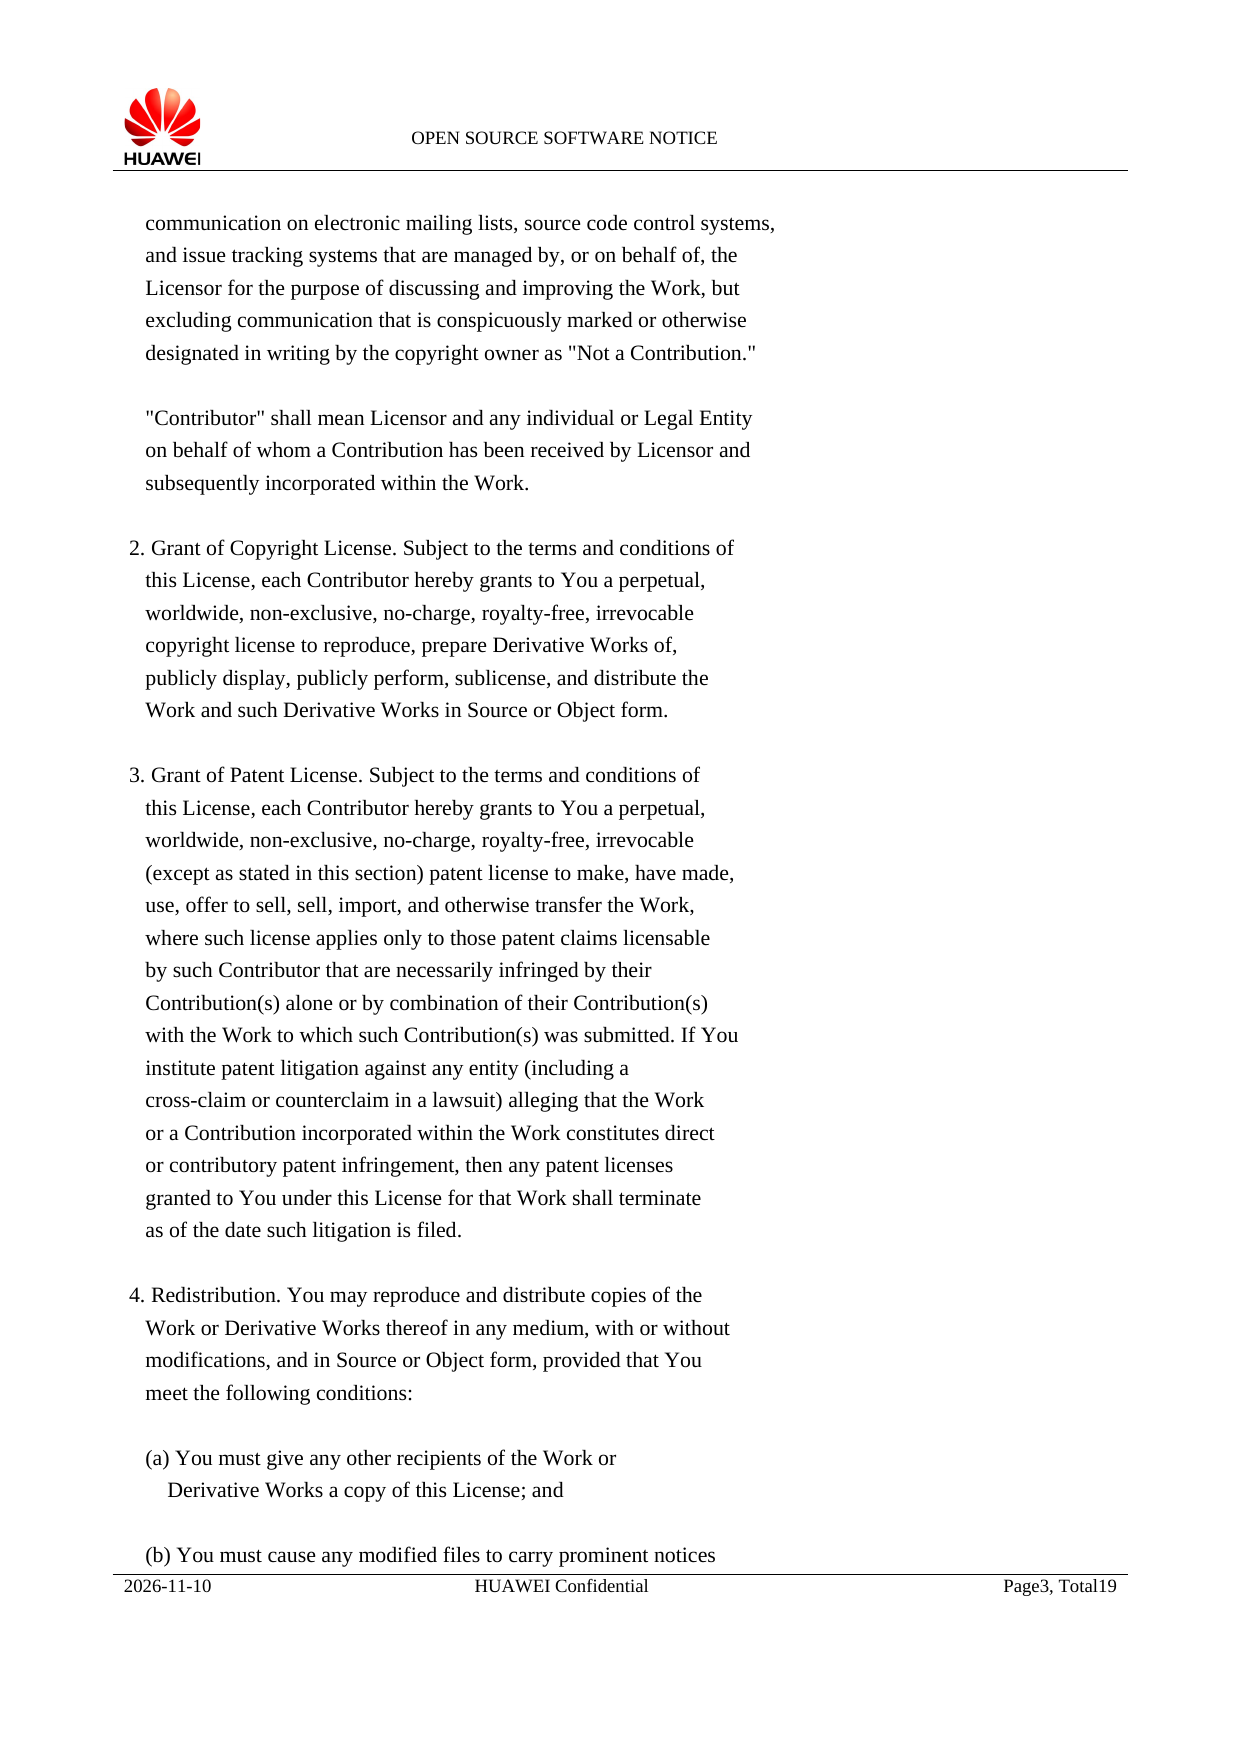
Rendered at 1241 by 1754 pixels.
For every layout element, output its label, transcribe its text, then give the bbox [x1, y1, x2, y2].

picture [124, 88, 201, 165]
